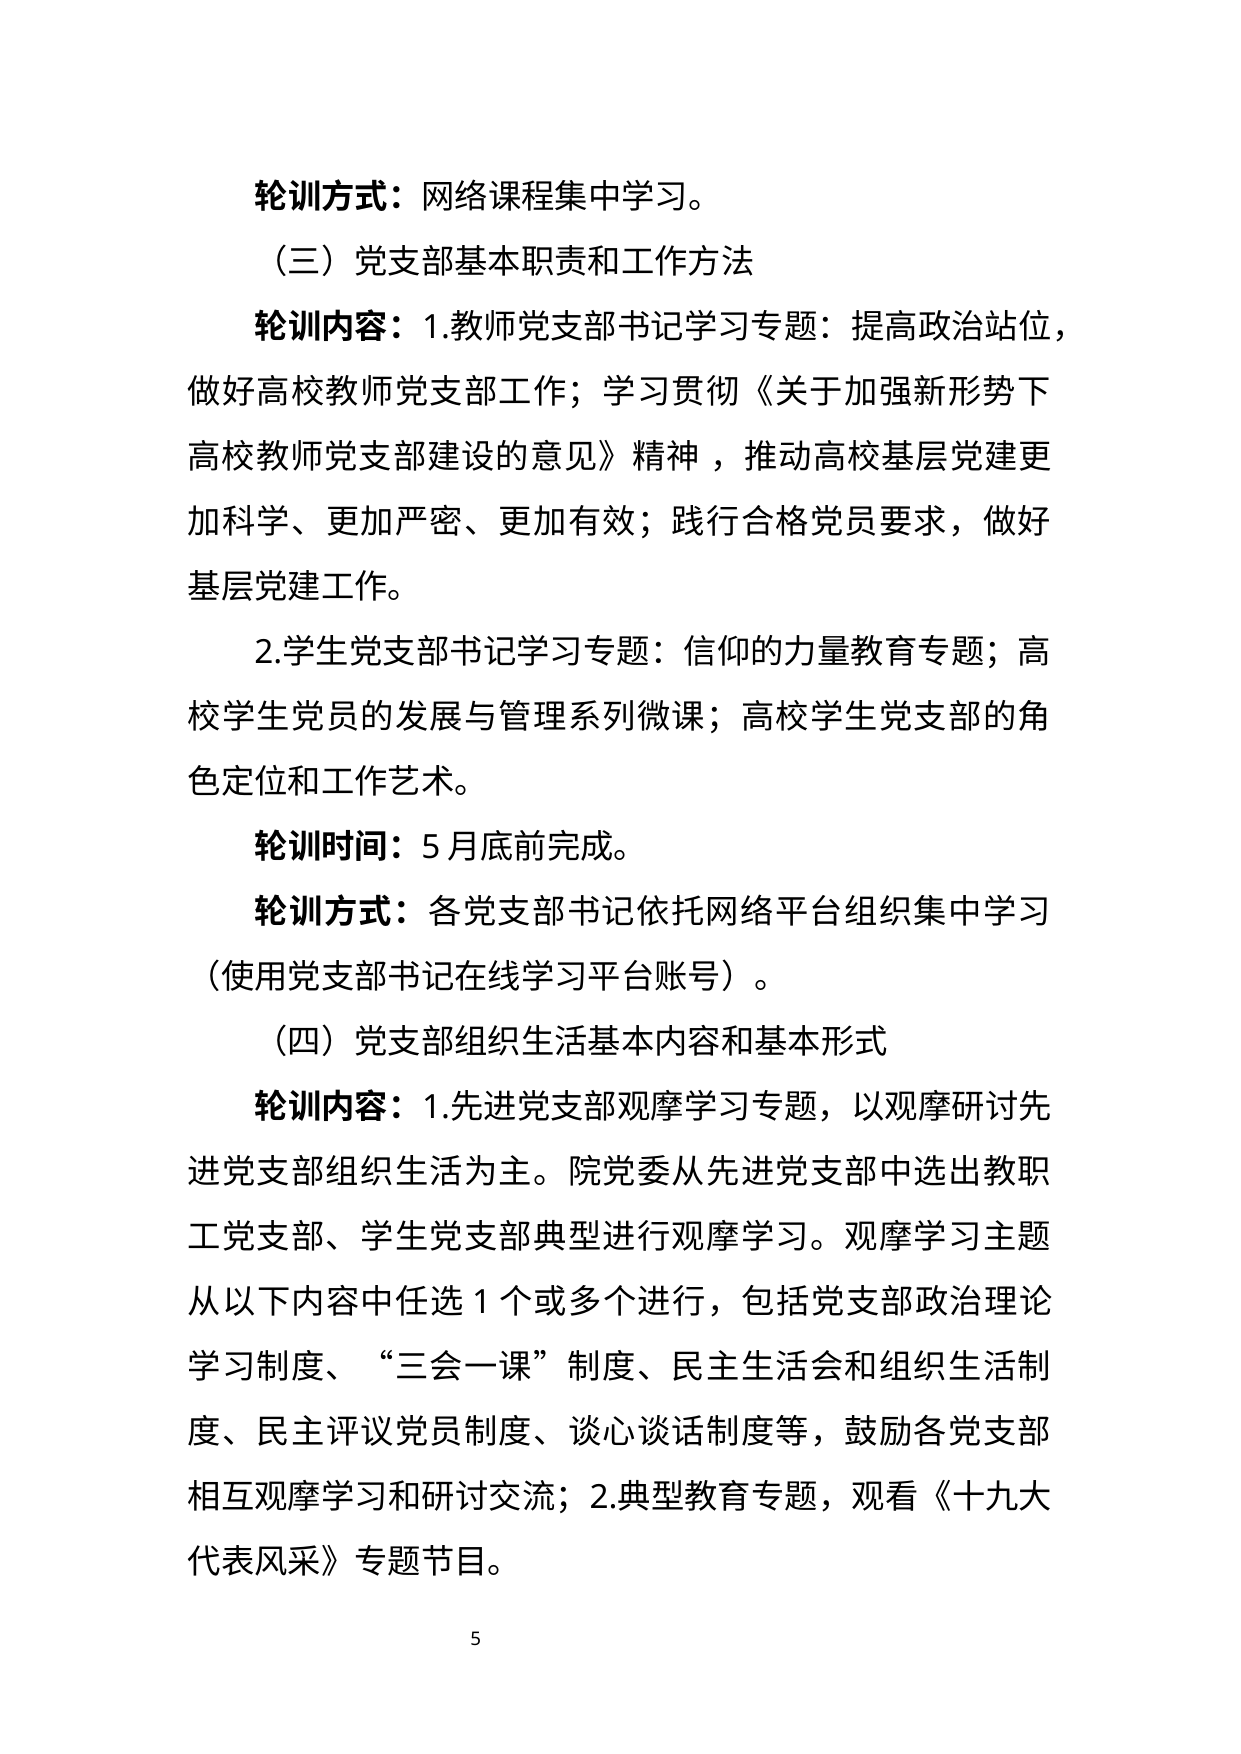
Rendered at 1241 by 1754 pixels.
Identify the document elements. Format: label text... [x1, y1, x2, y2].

text 2.学生党支部书记学习专题：信仰的力量教育专题；高校学生党员的发展与管理系列微课；高校学生党支部的角色定位和工作艺术。 [187, 617, 1053, 812]
text 轮训内容：1.教师党支部书记学习专题：提高政治站位，做好高校教师党支部工作；学习贯彻《关于加强新形势下高校教师党支部建设的意见》精神 ，推动高校基层党建更加科学、更加严密、更加有效；践行合格党员要求，做好基层党建工作。 [187, 292, 1053, 617]
text 轮训方式：网络课程集中学习。 [187, 162, 1053, 227]
text （四）党支部组织生活基本内容和基本形式 [187, 1007, 1053, 1072]
text 轮训内容：1.先进党支部观摩学习专题，以观摩研讨先进党支部组织生活为主。院党委从先进党支部中选出教职工党支部、学生党支部典型进行观摩学习。观摩学习主题从以下内容中任选1个或多个进行，包括党支部政治理论学习制度、“三会一课”制度、民主生活会和组织生活制度、民主评议党员制度、谈心谈话制度等，鼓励各党支部相互观摩学习和研讨交流；2.典型教育专题，观看《十九大代表风采》专题节目。 [187, 1072, 1053, 1592]
text （三）党支部基本职责和工作方法 [187, 227, 1053, 292]
text 轮训方式：各党支部书记依托网络平台组织集中学习（使用党支部书记在线学习平台账号）。 [187, 877, 1053, 1007]
text 轮训时间：5月底前完成。 [187, 812, 1053, 877]
